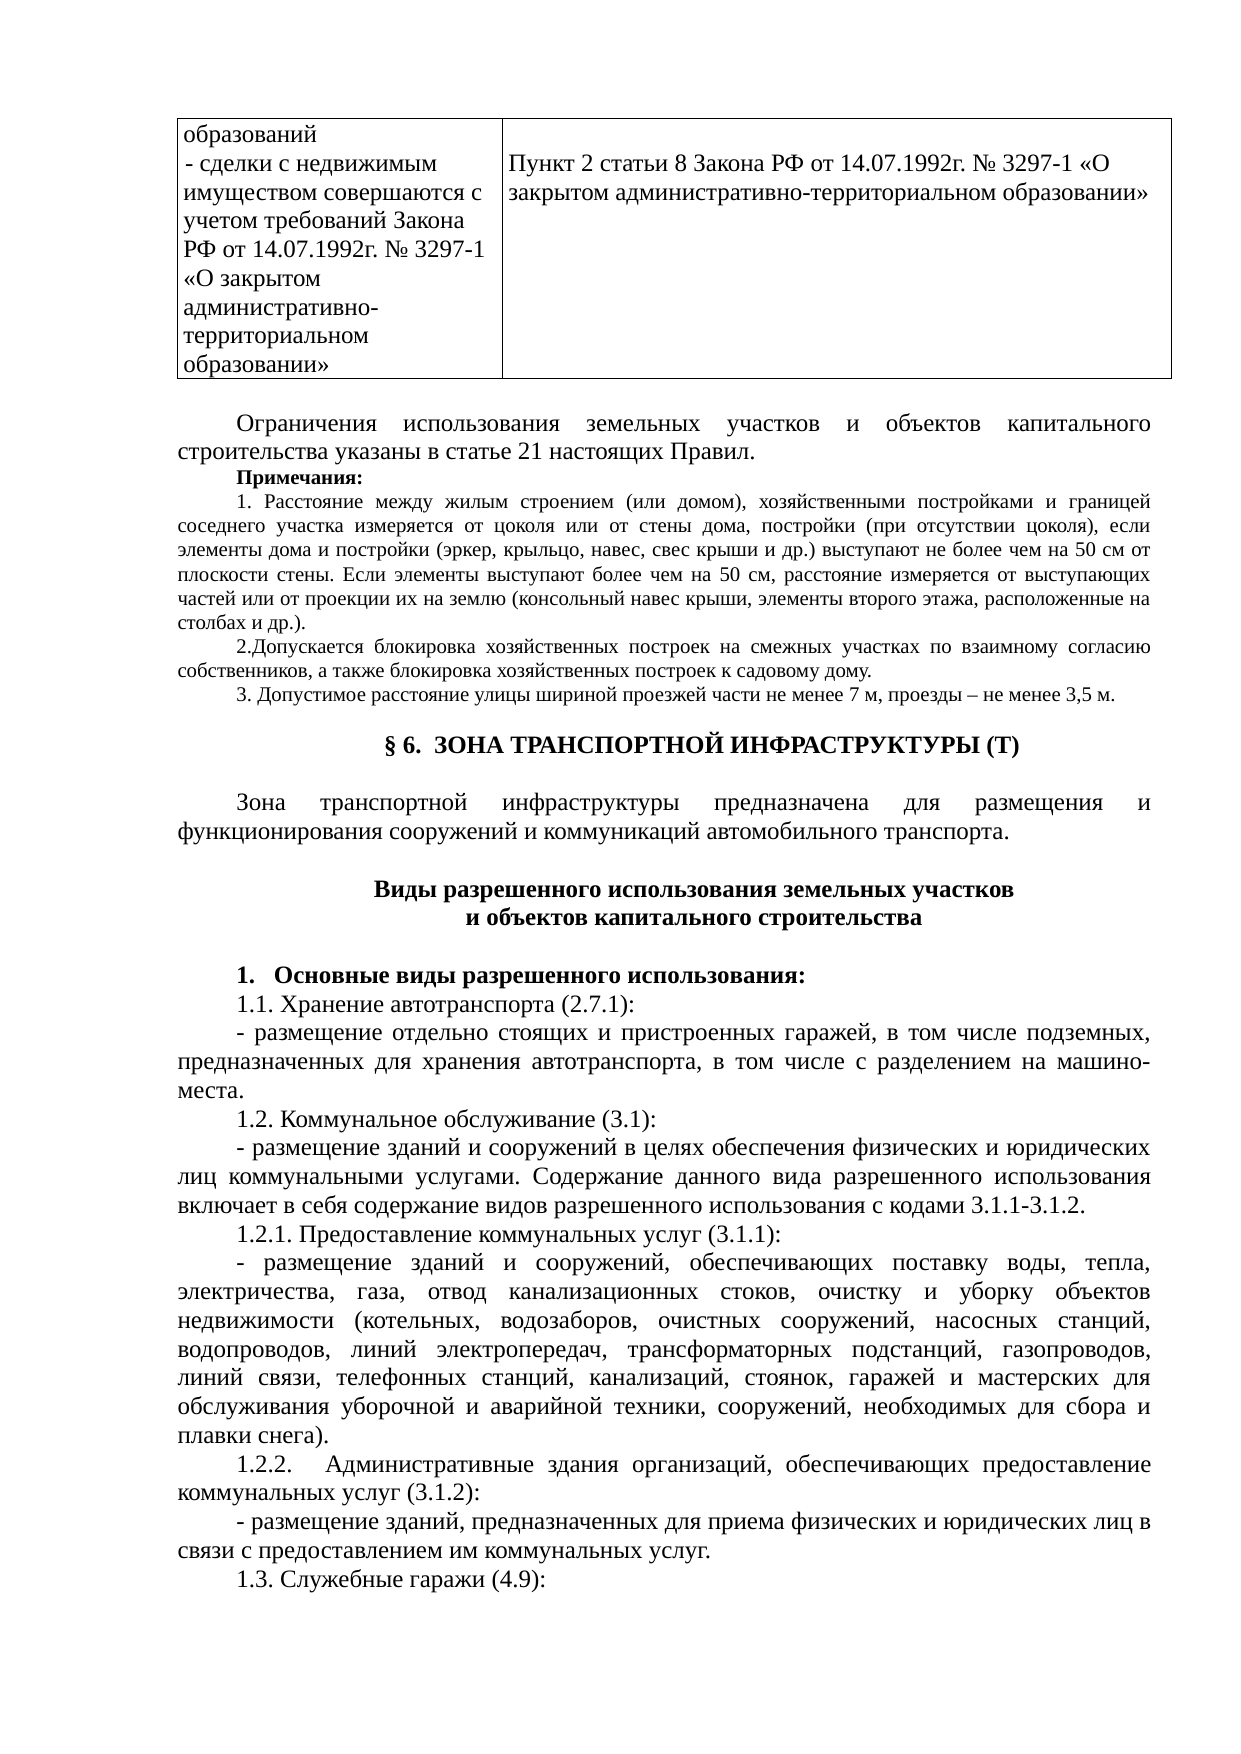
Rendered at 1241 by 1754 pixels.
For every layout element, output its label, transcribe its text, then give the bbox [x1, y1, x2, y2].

text Зона транспортной инфраструктуры предназначена для размещения и функционирования сооружений и коммуникаций автомобильного транспорта. [177, 787, 1152, 845]
text 1.3. Служебные гаражи (4.9): [177, 1564, 1152, 1592]
text Ограничения использования земельных участков и объектов капитального строительства указаны в статье 21 настоящих Правил. [177, 408, 1152, 465]
list Основные виды разрешенного использования: [236, 960, 1152, 989]
text - размещение отдельно стоящих и пристроенных гаражей, в том числе подземных, предназначенных для хранения автотранспорта, в том числе с разделением на машино-места. [177, 1017, 1152, 1104]
text 1.1. Хранение автотранспорта (2.7.1): [177, 989, 1152, 1017]
text § 6. ЗОНА ТРАНСПОРТНОЙ ИНФРАСТРУКТУРЫ (Т) [252, 730, 1152, 759]
text - размещение зданий и сооружений в целях обеспечения физических и юридических лиц коммунальными услугами. Содержание данного вида разрешенного использования включает в себя содержание видов разрешенного использования с кодами 3.1.1-3.1.2. [177, 1132, 1152, 1219]
text 1. Расстояние между жилым строением (или домом), хозяйственными постройками и границей соседнего участка измеряется от цоколя или от стены дома, постройки (при отсутствии цоколя), если элементы дома и постройки (эркер, крыльцо, навес, свес крыши и др.) выступают не более чем на 50 см от плоскости стены. Если элементы выступают более чем на 50 см, расстояние измеряется от выступающих частей или от проекции их на землю (консольный навес крыши, элементы второго этажа, расположенные на столбах и др.). [177, 489, 1152, 634]
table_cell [503, 119, 1171, 378]
text Виды разрешенного использования земельных участков [177, 874, 1152, 902]
text 1.2.1. Предоставление коммунальных услуг (3.1.1): [177, 1219, 1152, 1247]
text 1.2.2. Административные здания организаций, обеспечивающих предоставление коммунальных услуг (3.1.2): [177, 1449, 1152, 1506]
text - размещение зданий, предназначенных для приема физических и юридических лиц в связи с предоставлением им коммунальных услуг. [177, 1506, 1152, 1564]
text - размещение зданий и сооружений, обеспечивающих поставку воды, тепла, электричества, газа, отвод канализационных стоков, очистку и уборку объектов недвижимости (котельных, водозаборов, очистных сооружений, насосных станций, водопроводов, линий электропередач, трансформаторных подстанций, газопроводов, линий связи, телефонных станций, канализаций, стоянок, гаражей и мастерских для обслуживания уборочной и аварийной техники, сооружений, необходимых для сбора и плавки снега). [177, 1247, 1152, 1449]
text Примечания: [177, 465, 1152, 489]
text 1.2. Коммунальное обслуживание (3.1): [177, 1104, 1152, 1132]
text 3. Допустимое расстояние улицы шириной проезжей части не менее 7 м, проезды – не менее 3,5 м. [177, 682, 1152, 706]
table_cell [178, 119, 502, 378]
text и объектов капитального строительства [177, 902, 1152, 931]
text 2.Допускается блокировка хозяйственных построек на смежных участках по взаимному согласию собственников, а также блокировка хозяйственных построек к садовому дому. [177, 634, 1152, 682]
